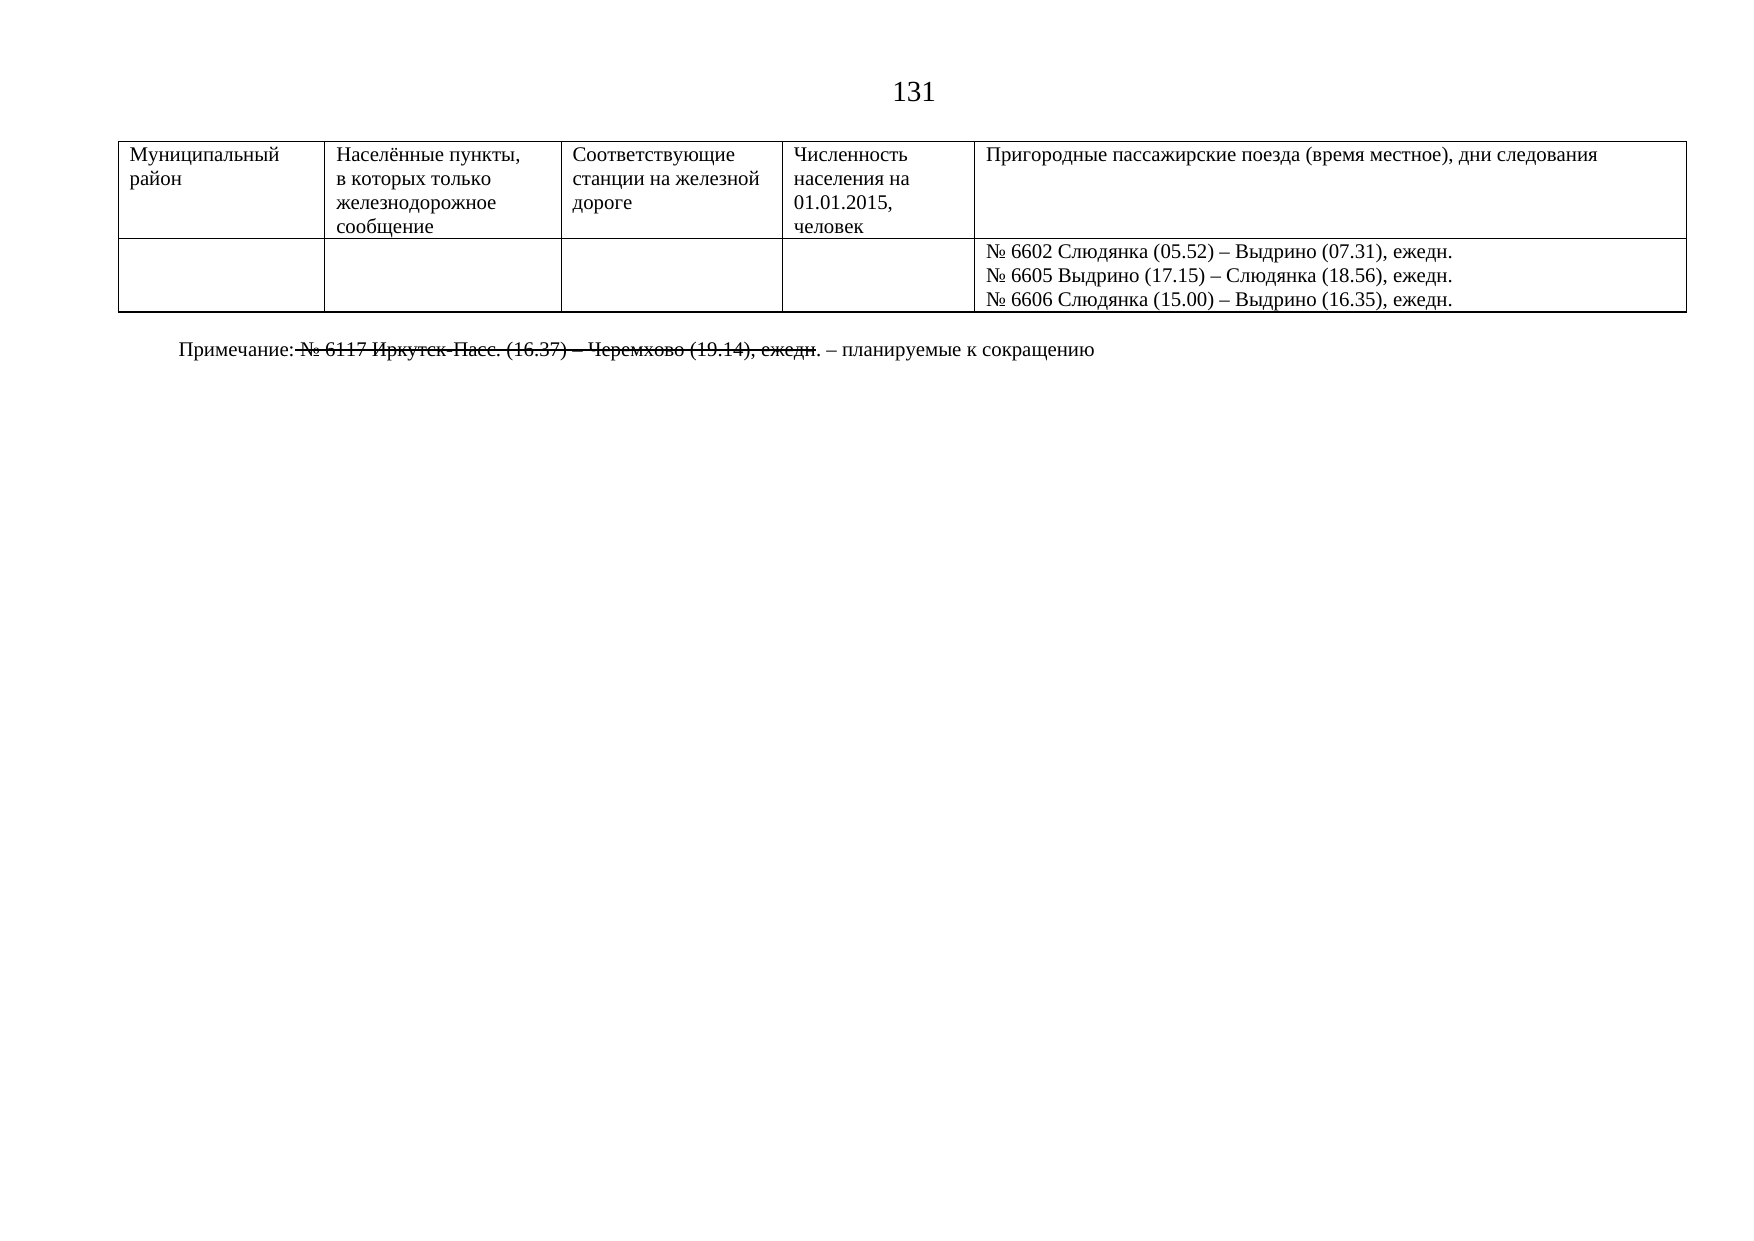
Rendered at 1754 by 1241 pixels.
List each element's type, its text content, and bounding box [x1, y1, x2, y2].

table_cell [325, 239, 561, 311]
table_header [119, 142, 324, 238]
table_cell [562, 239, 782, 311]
text Примечание: № 6117 Иркутск-Пасс. (16.37) – Черемхово (19.14), ежедн. – планируемые к сокращению [104, 337, 1649, 361]
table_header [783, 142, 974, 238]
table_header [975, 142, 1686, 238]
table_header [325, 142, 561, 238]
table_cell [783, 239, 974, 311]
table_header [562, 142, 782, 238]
